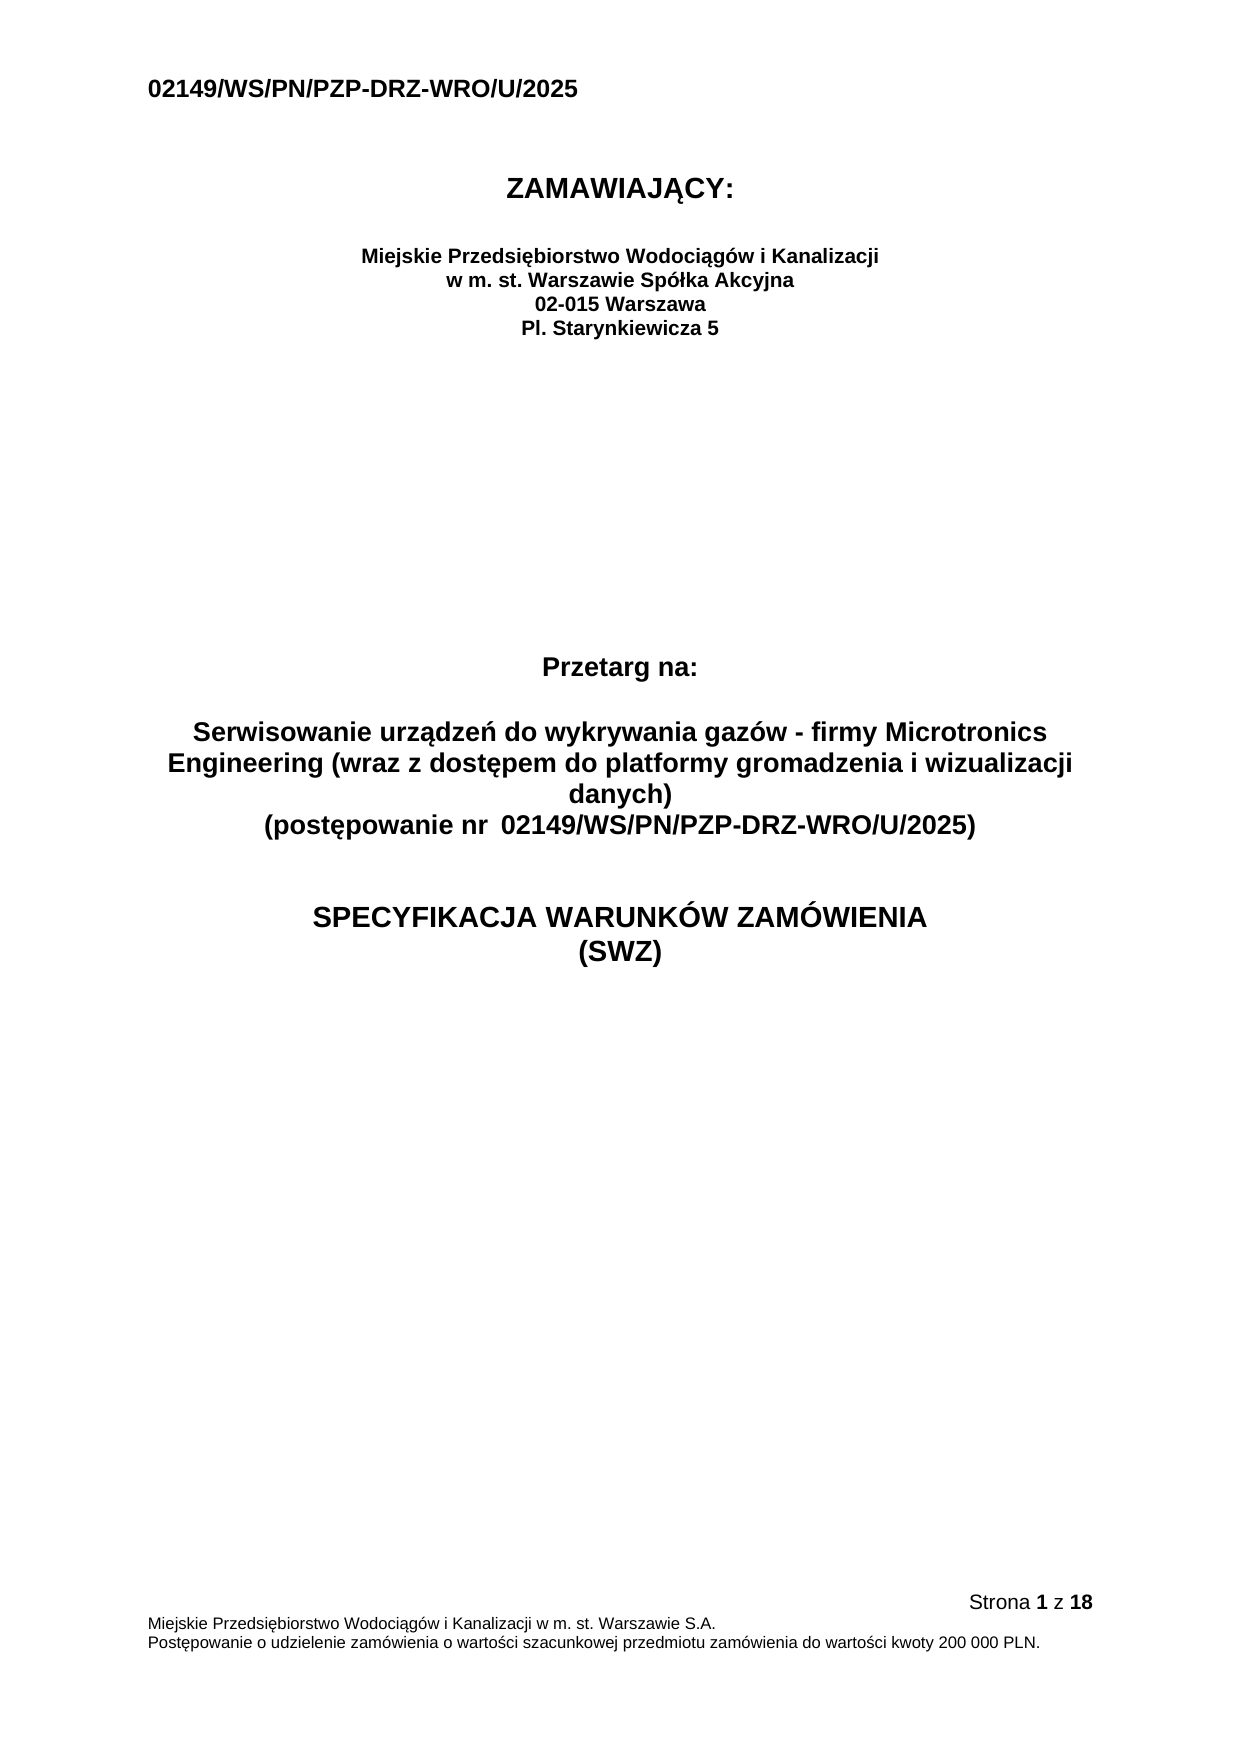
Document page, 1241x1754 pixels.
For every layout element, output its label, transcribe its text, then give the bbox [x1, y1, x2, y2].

text Pl. Starynkiewicza 5 [148, 315, 1093, 339]
text Miejskie Przedsiębiorstwo Wodociągów i Kanalizacji [148, 243, 1093, 267]
text (postępowanie nr 02149/WS/PN/PZP-DRZ-WRO/U/2025) [148, 809, 1093, 841]
text Serwisowanie urządzeń do wykrywania gazów - firmy Microtronics Engineering (wraz z dostępem do platformy gromadzenia i wizualizacji danych) [148, 716, 1093, 809]
text ZAMAWIAJĄCY: [148, 172, 1093, 205]
text (SWZ) [148, 934, 1093, 968]
text 02-015 Warszawa [148, 291, 1093, 315]
text Przetarg na: [148, 651, 1093, 682]
text w m. st. Warszawie Spółka Akcyjna [148, 267, 1093, 291]
text Specyfikacja WARUNKÓW ZAMÓWIENIA [148, 901, 1093, 934]
